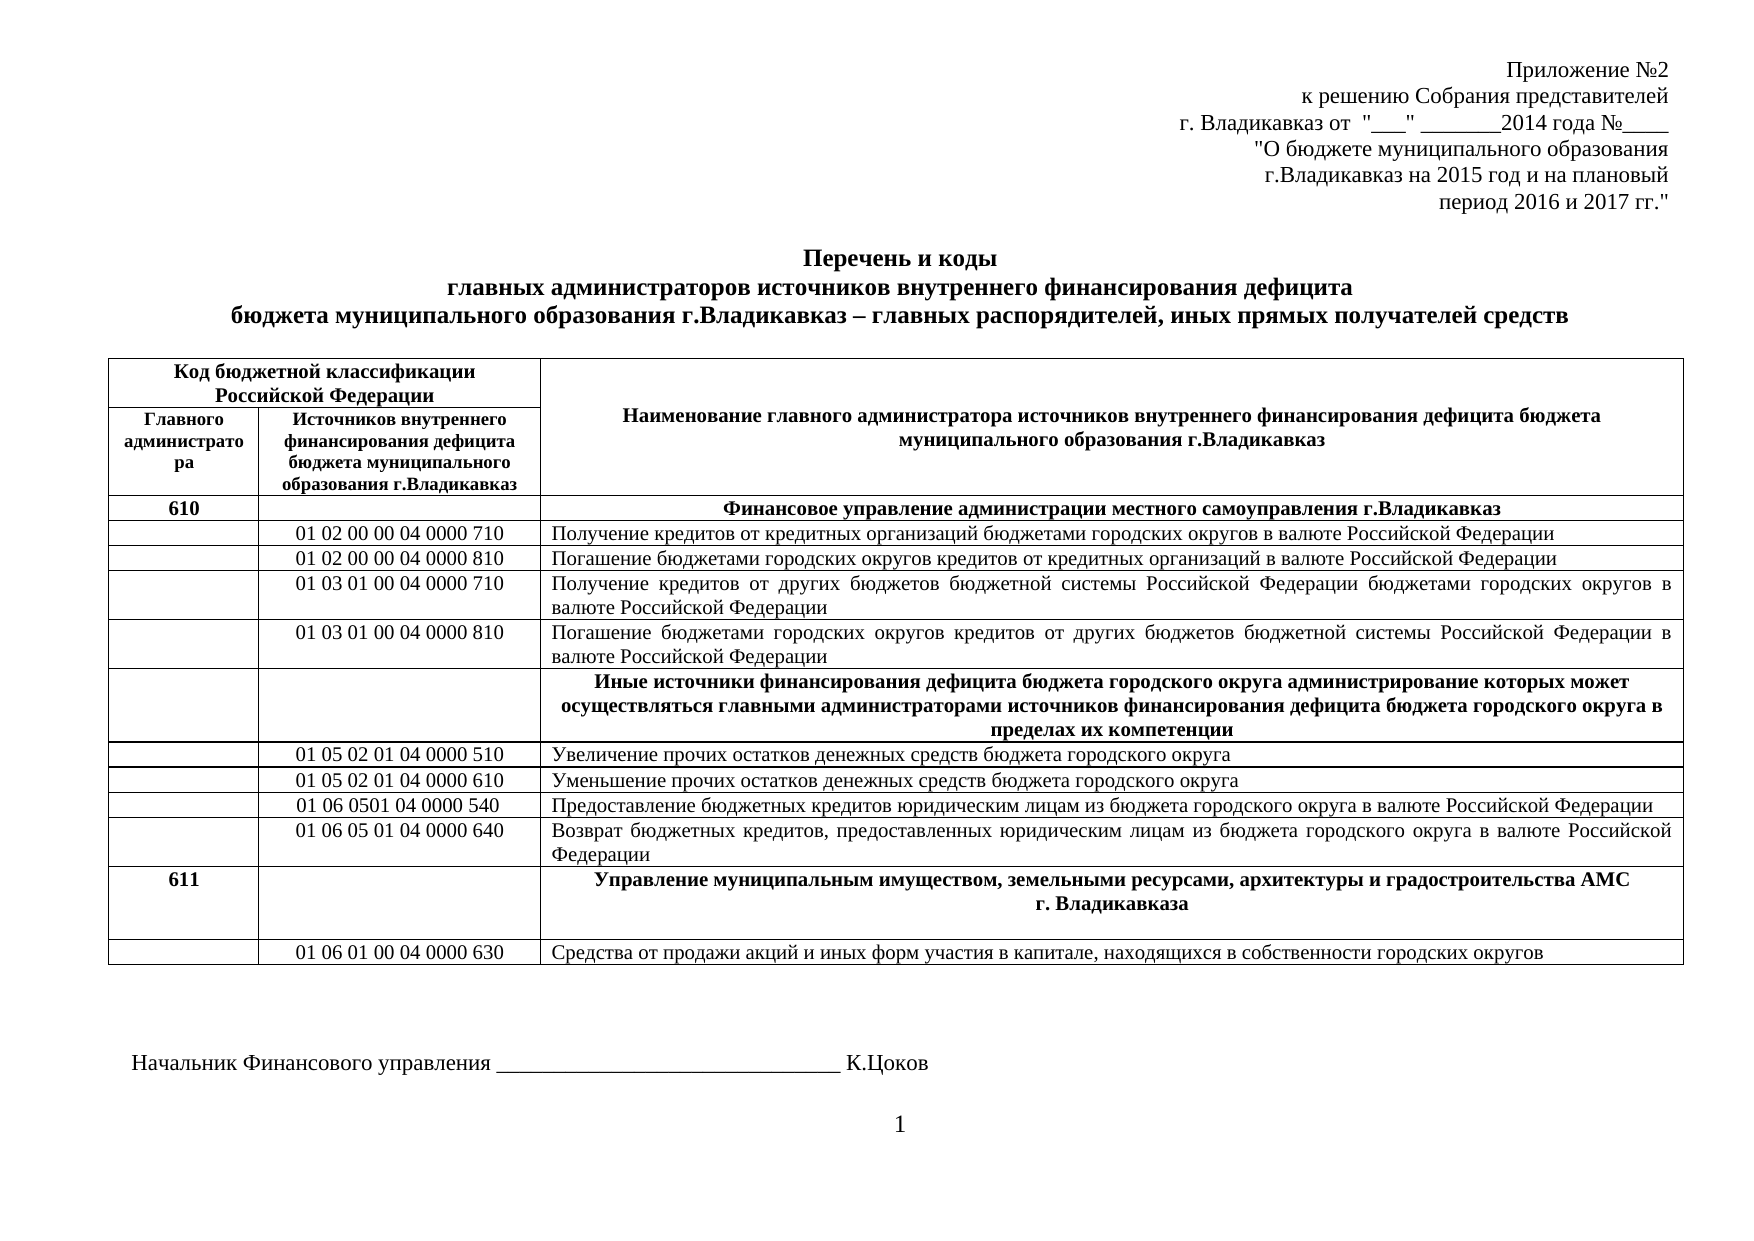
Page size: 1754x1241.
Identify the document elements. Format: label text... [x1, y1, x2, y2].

table_cell [259, 496, 540, 519]
table_cell [109, 546, 258, 570]
table_cell 01 06 0501 04 0000 540 [259, 793, 540, 817]
table_header Наименование главного администратора источников внутреннего финансирования дефицита бюджета муниципального образования г.Владикавказ [541, 359, 1683, 494]
table_cell [109, 793, 258, 817]
text Начальник Финансового управления ______________________________ К.Цоков [131, 1049, 1669, 1075]
table_cell [109, 743, 258, 766]
text к решению Собрания представителей [1106, 82, 1669, 109]
table_cell 01 02 00 00 04 0000 710 [259, 521, 540, 545]
text Перечень и коды [131, 243, 1669, 272]
table_cell [109, 818, 258, 866]
table_cell 01 02 00 00 04 0000 810 [259, 546, 540, 570]
table_cell Погашение бюджетами городских округов кредитов от других бюджетов бюджетной системы Российской Федерации в валюте Российской Федерации [541, 620, 1683, 668]
table_cell [109, 940, 258, 964]
table_cell Возврат бюджетных кредитов, предоставленных юридическим лицам из бюджета городского округа в валюте Российской Федерации [541, 818, 1683, 866]
table_cell 01 06 01 00 04 0000 630 [259, 940, 540, 964]
table_cell 01 03 01 00 04 0000 810 [259, 620, 540, 668]
table_cell [109, 768, 258, 792]
table_cell 01 05 02 01 04 0000 610 [259, 768, 540, 792]
table_cell 610 [109, 496, 258, 519]
table_cell [109, 620, 258, 668]
table_cell Главного администратора [109, 408, 258, 494]
table_cell Погашение бюджетами городских округов кредитов от кредитных организаций в валюте Российской Федерации [541, 546, 1683, 570]
table_cell [109, 571, 258, 619]
table_cell Средства от продажи акций и иных форм участия в капитале, находящихся в собственности городских округов [541, 940, 1683, 964]
table_cell Финансовое управление администрации местного самоуправления г.Владикавказ [541, 496, 1683, 519]
table_cell 611 [109, 867, 258, 939]
table_cell Источников внутреннего финансирования дефицита бюджета муниципального образования г.Владикавказ [259, 408, 540, 494]
text г.Владикавказ на 2015 год и на плановый [1106, 162, 1669, 188]
table_cell 01 05 02 01 04 0000 510 [259, 743, 540, 766]
table_cell Увеличение прочих остатков денежных средств бюджета городского округа [541, 743, 1683, 766]
table_cell [259, 867, 540, 939]
table_cell Уменьшение прочих остатков денежных средств бюджета городского округа [541, 768, 1683, 792]
text главных администраторов источников внутреннего финансирования дефицита [131, 272, 1669, 301]
text Приложение №2 [1106, 56, 1669, 82]
table_cell [259, 669, 540, 741]
table_cell Управление муниципальным имуществом, земельными ресурсами, архитектуры и градостроительства АМС г. Владикавказа [541, 867, 1683, 939]
text бюджета муниципального образования г.Владикавказ – главных распорядителей, иных прямых получателей средств [131, 301, 1669, 329]
text период 2016 и 2017 гг." [1106, 188, 1669, 214]
text "О бюджете муниципального образования [1106, 135, 1669, 162]
table_cell [109, 521, 258, 545]
table_cell Иные источники финансирования дефицита бюджета городского округа администрирование которых может осуществляться главными администраторами источников финансирования дефицита бюджета городского округа в пределах их компетенции [541, 669, 1683, 741]
table_cell Получение кредитов от кредитных организаций бюджетами городских округов в валюте Российской Федерации [541, 521, 1683, 545]
table_cell Предоставление бюджетных кредитов юридическим лицам из бюджета городского округа в валюте Российской Федерации [541, 793, 1683, 817]
text г. Владикавказ от "___" _______2014 года №____ [1106, 109, 1669, 135]
table_cell 01 06 05 01 04 0000 640 [259, 818, 540, 866]
table_cell [109, 669, 258, 741]
table_cell Получение кредитов от других бюджетов бюджетной системы Российской Федерации бюджетами городских округов в валюте Российской Федерации [541, 571, 1683, 619]
table_cell 01 03 01 00 04 0000 710 [259, 571, 540, 619]
table_header Код бюджетной классификации Российской Федерации [109, 359, 540, 407]
